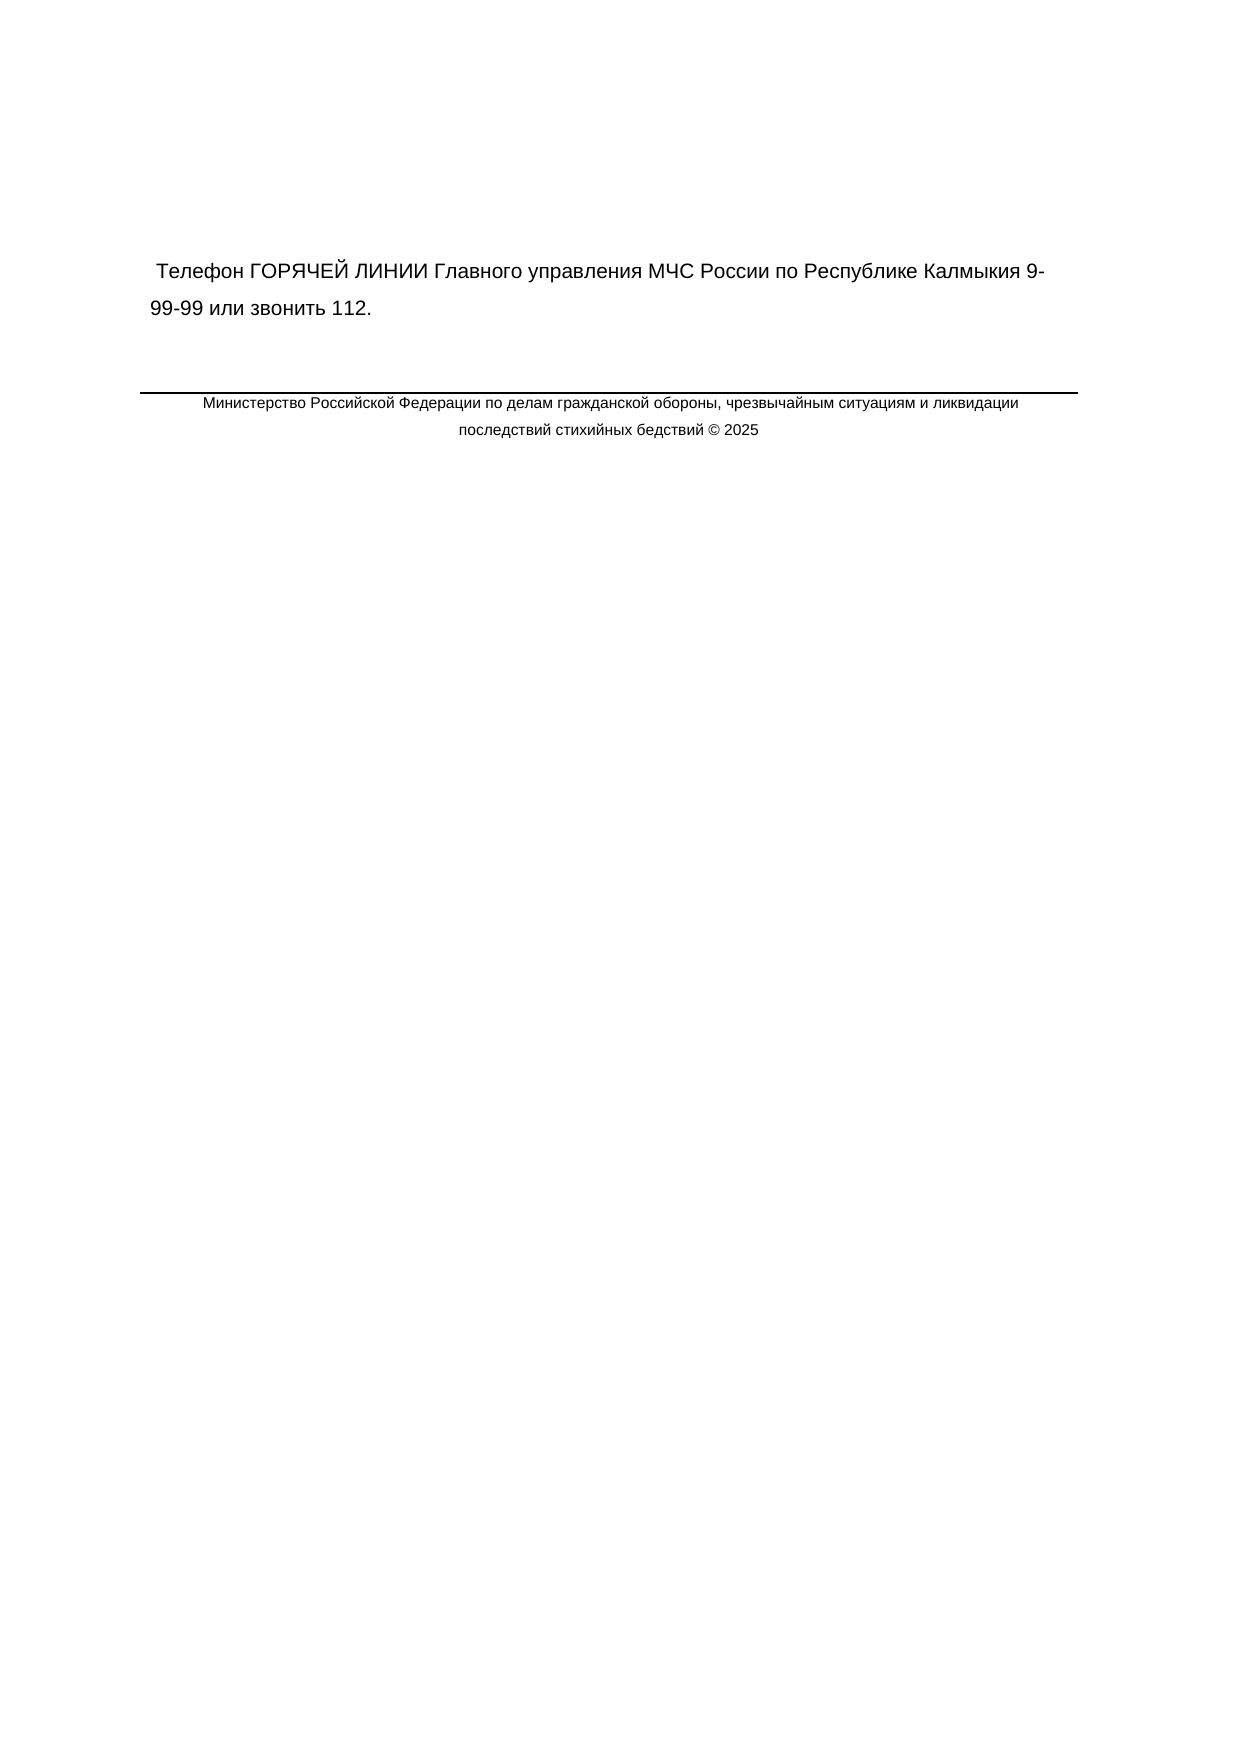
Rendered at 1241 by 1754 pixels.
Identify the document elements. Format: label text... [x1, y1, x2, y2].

table_cell Министерство Российской Федерации по делам гражданской обороны, чрезвычайным ситуациям и ликвидации последствий стихийных бедствий © 2025 [140, 394, 1078, 476]
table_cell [140, 150, 1078, 392]
